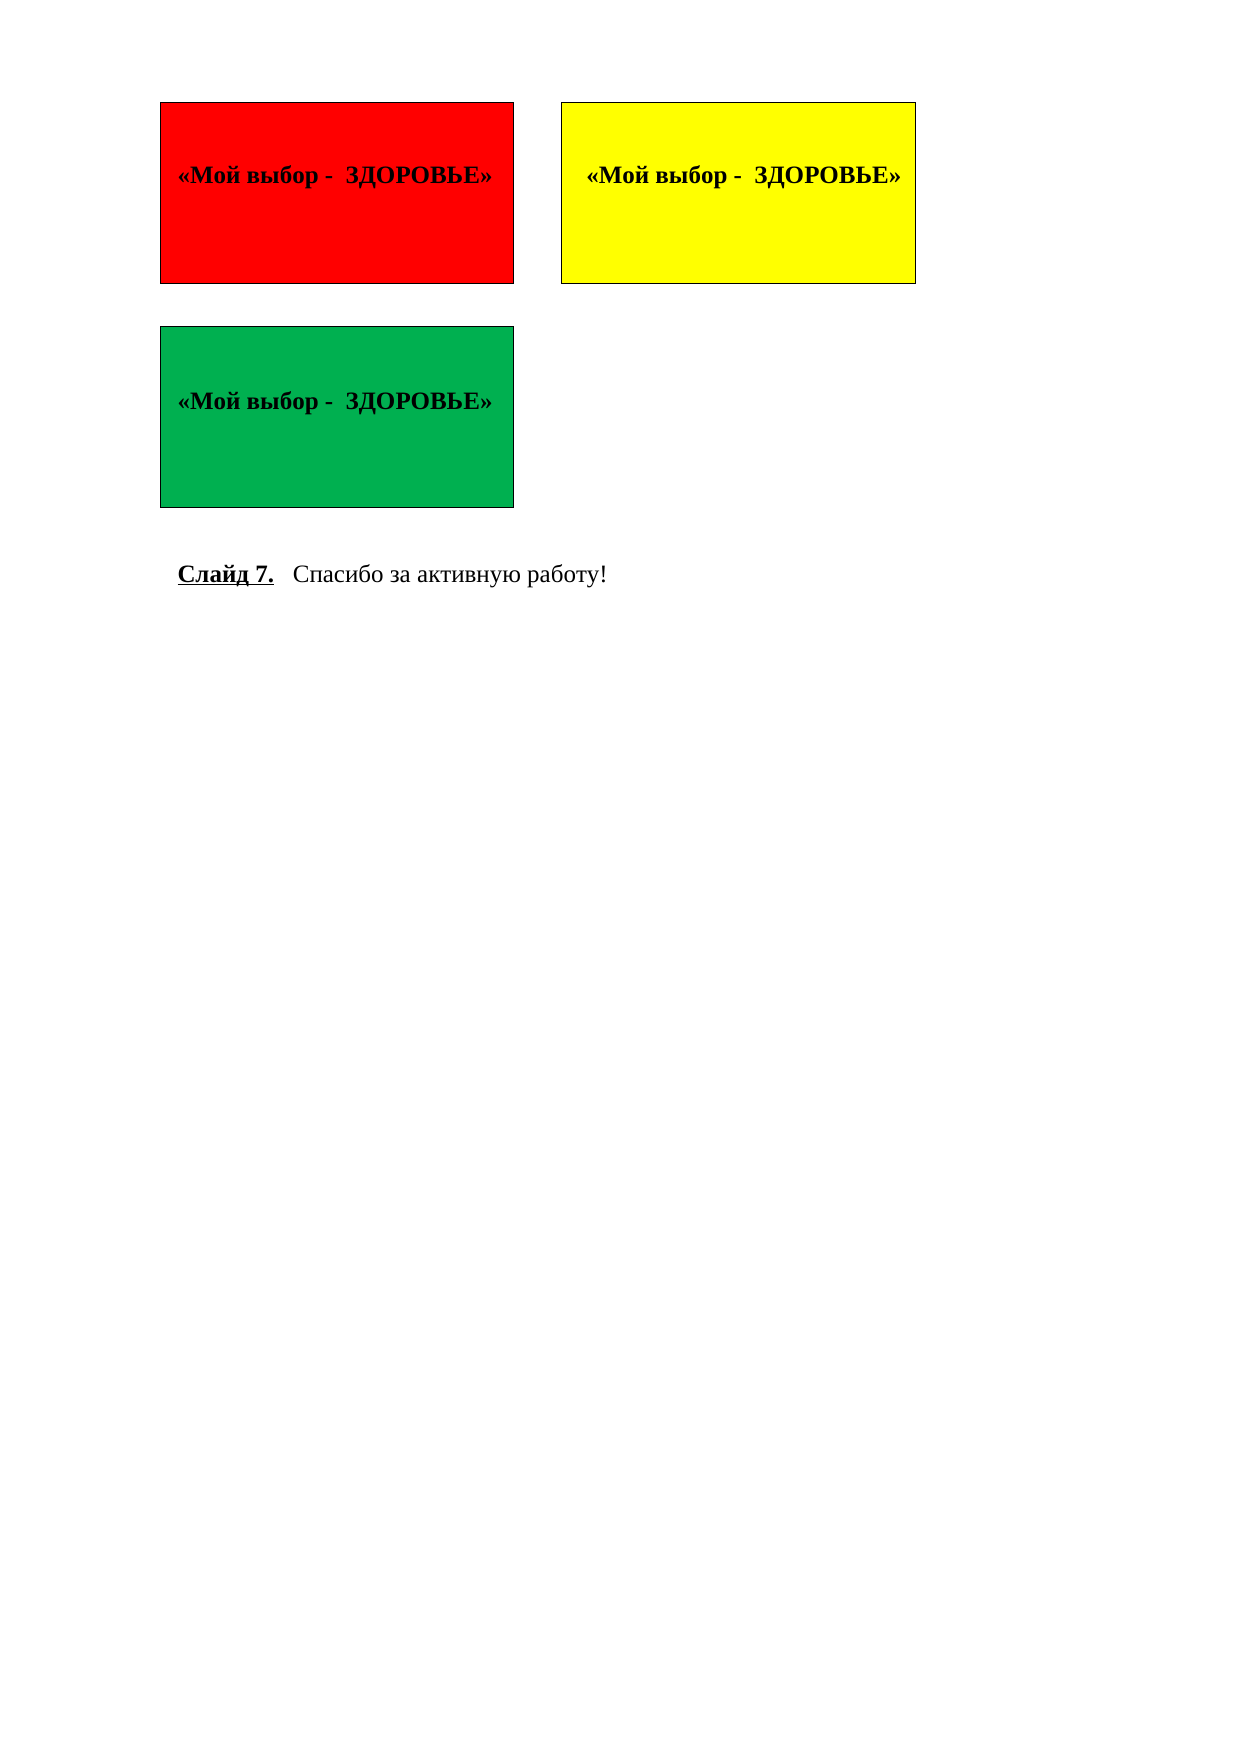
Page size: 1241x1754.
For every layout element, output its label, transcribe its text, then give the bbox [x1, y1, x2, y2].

text «Мой выбор - ЗДОРОВЬЕ» «Мой выбор - ЗДОРОВЬЕ» [177, 160, 1152, 189]
text Слайд 7. Спасибо за активную работу! [177, 559, 1152, 588]
text «Мой выбор - ЗДОРОВЬЕ» [177, 386, 1152, 415]
